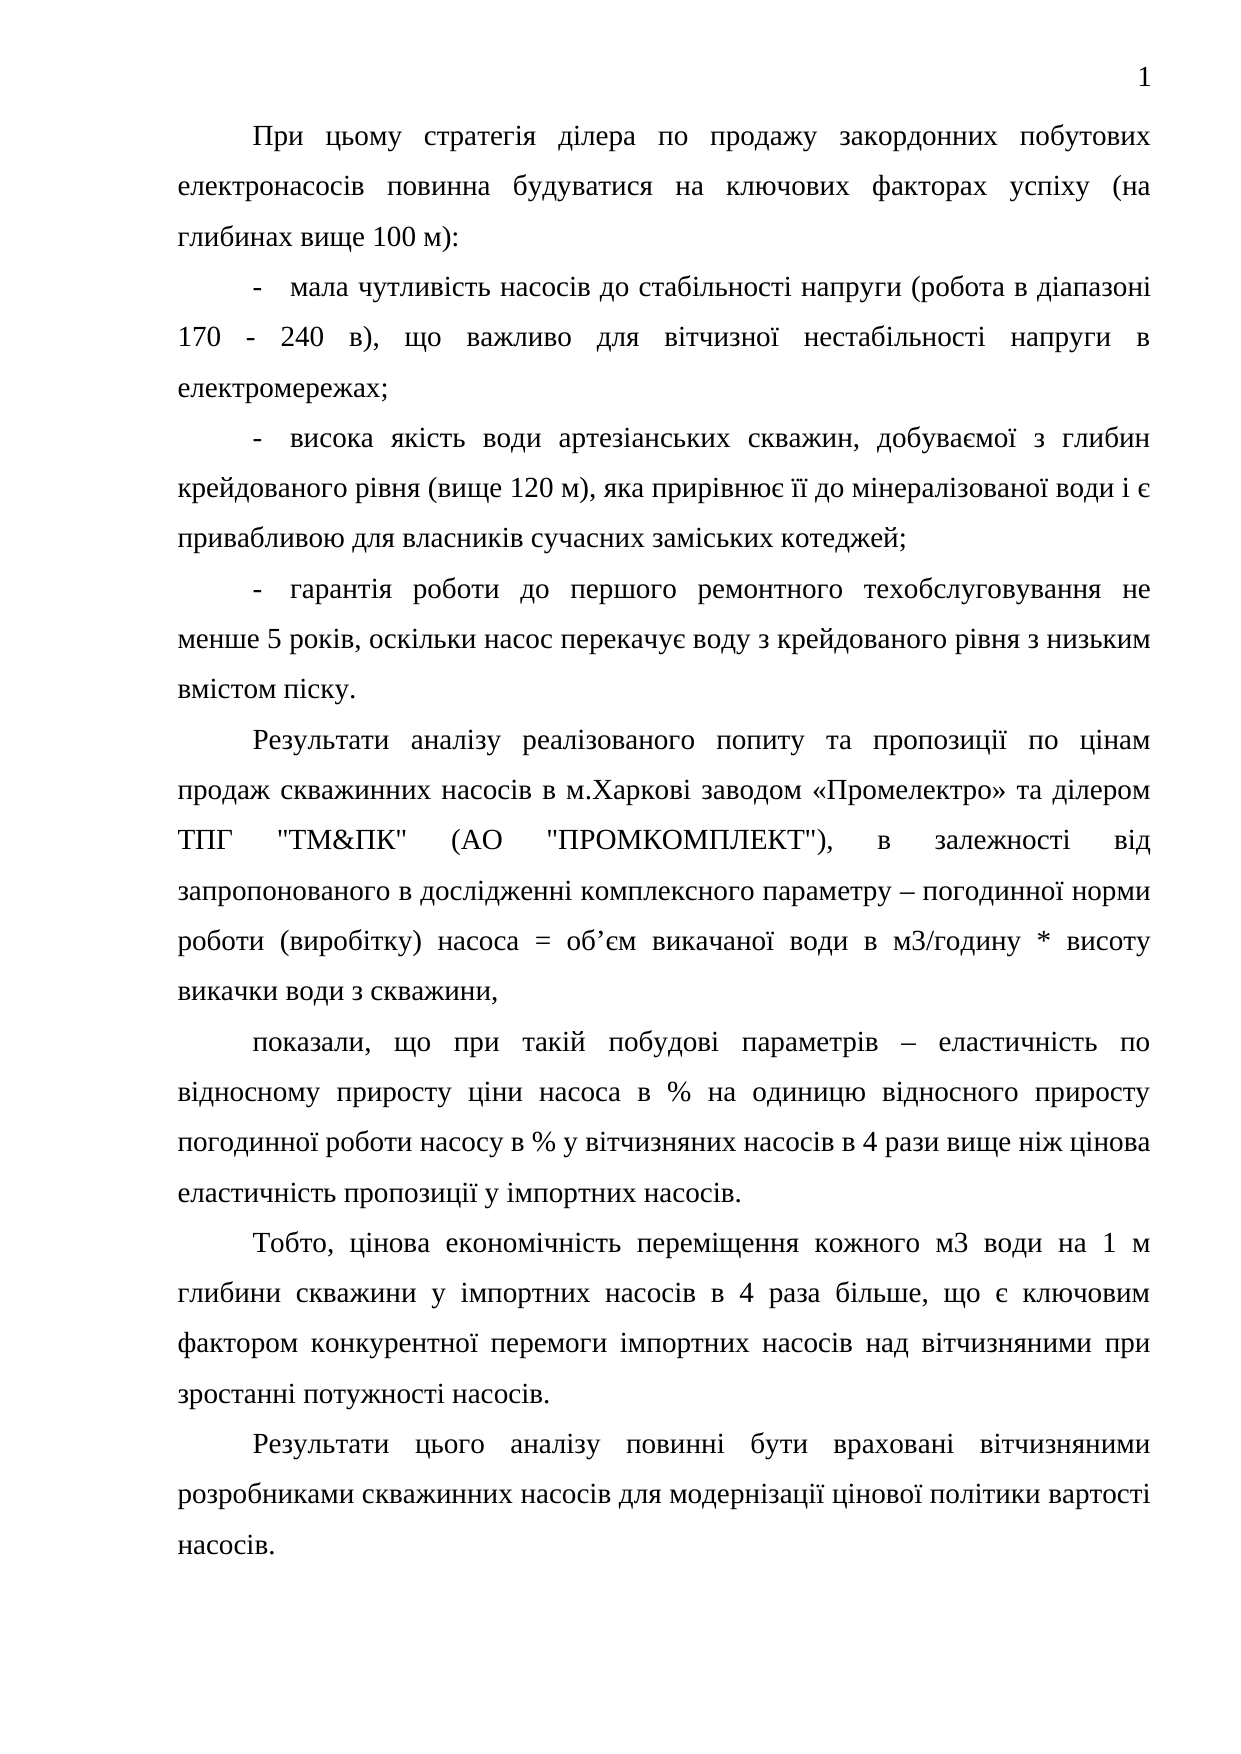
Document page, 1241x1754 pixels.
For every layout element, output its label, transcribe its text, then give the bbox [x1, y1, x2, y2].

text показали, що при такій побудові параметрів – еластичність по відносному приросту ціни насоса в % на одиницю відносного приросту погодинної роботи насосу в % у вітчизняних насосів в 4 рази вище ніж цінова еластичність пропозиції у імпортних насосів. [177, 1024, 1152, 1208]
list гарантія роботи до першого ремонтного техобслуговування не менше 5 років, оскільки насос перекачує воду з крейдованого рівня з низьким вмістом піску. [177, 571, 1152, 705]
text Результати аналізу реалізованого попиту та пропозиції по цінам продаж скважинних насосів в м.Харкові заводом «Промелектро» та ділером ТПГ "ТМ&ПК" (АО "ПРОМКОМПЛЕКТ"), в залежності від запропонованого в дослідженні комплексного параметру – погодинної норми роботи (виробітку) насоса = об’єм викачаної води в м3/годину * висоту викачки води з скважини, [177, 722, 1152, 1007]
text Тобто, цінова економічність переміщення кожного м3 води на 1 м глибини скважини у імпортних насосів в 4 раза більше, що є ключовим фактором конкурентної перемоги імпортних насосів над вітчизняними при зростанні потужності насосів. [177, 1225, 1152, 1409]
text Результати цього аналізу повинні бути враховані вітчизняними розробниками скважинних насосів для модернізації цінової політики вартості насосів. [177, 1426, 1152, 1560]
list мала чутливість насосів до стабільності напруги (робота в діапазоні 170 - 240 в), що важливо для вітчизної нестабільності напруги в електромережах; [177, 269, 1152, 403]
list висока якість води артезіанських скважин, добуваємої з глибин крейдованого рівня (вище 120 м), яка прирівнює її до мінералізованої води і є привабливою для власників сучасних заміських котеджей; [177, 420, 1152, 554]
text При цьому стратегія ділера по продажу закордонних побутових електронасосів повинна будуватися на ключових факторах успіху (на глибинах вище 100 м): [177, 118, 1152, 252]
